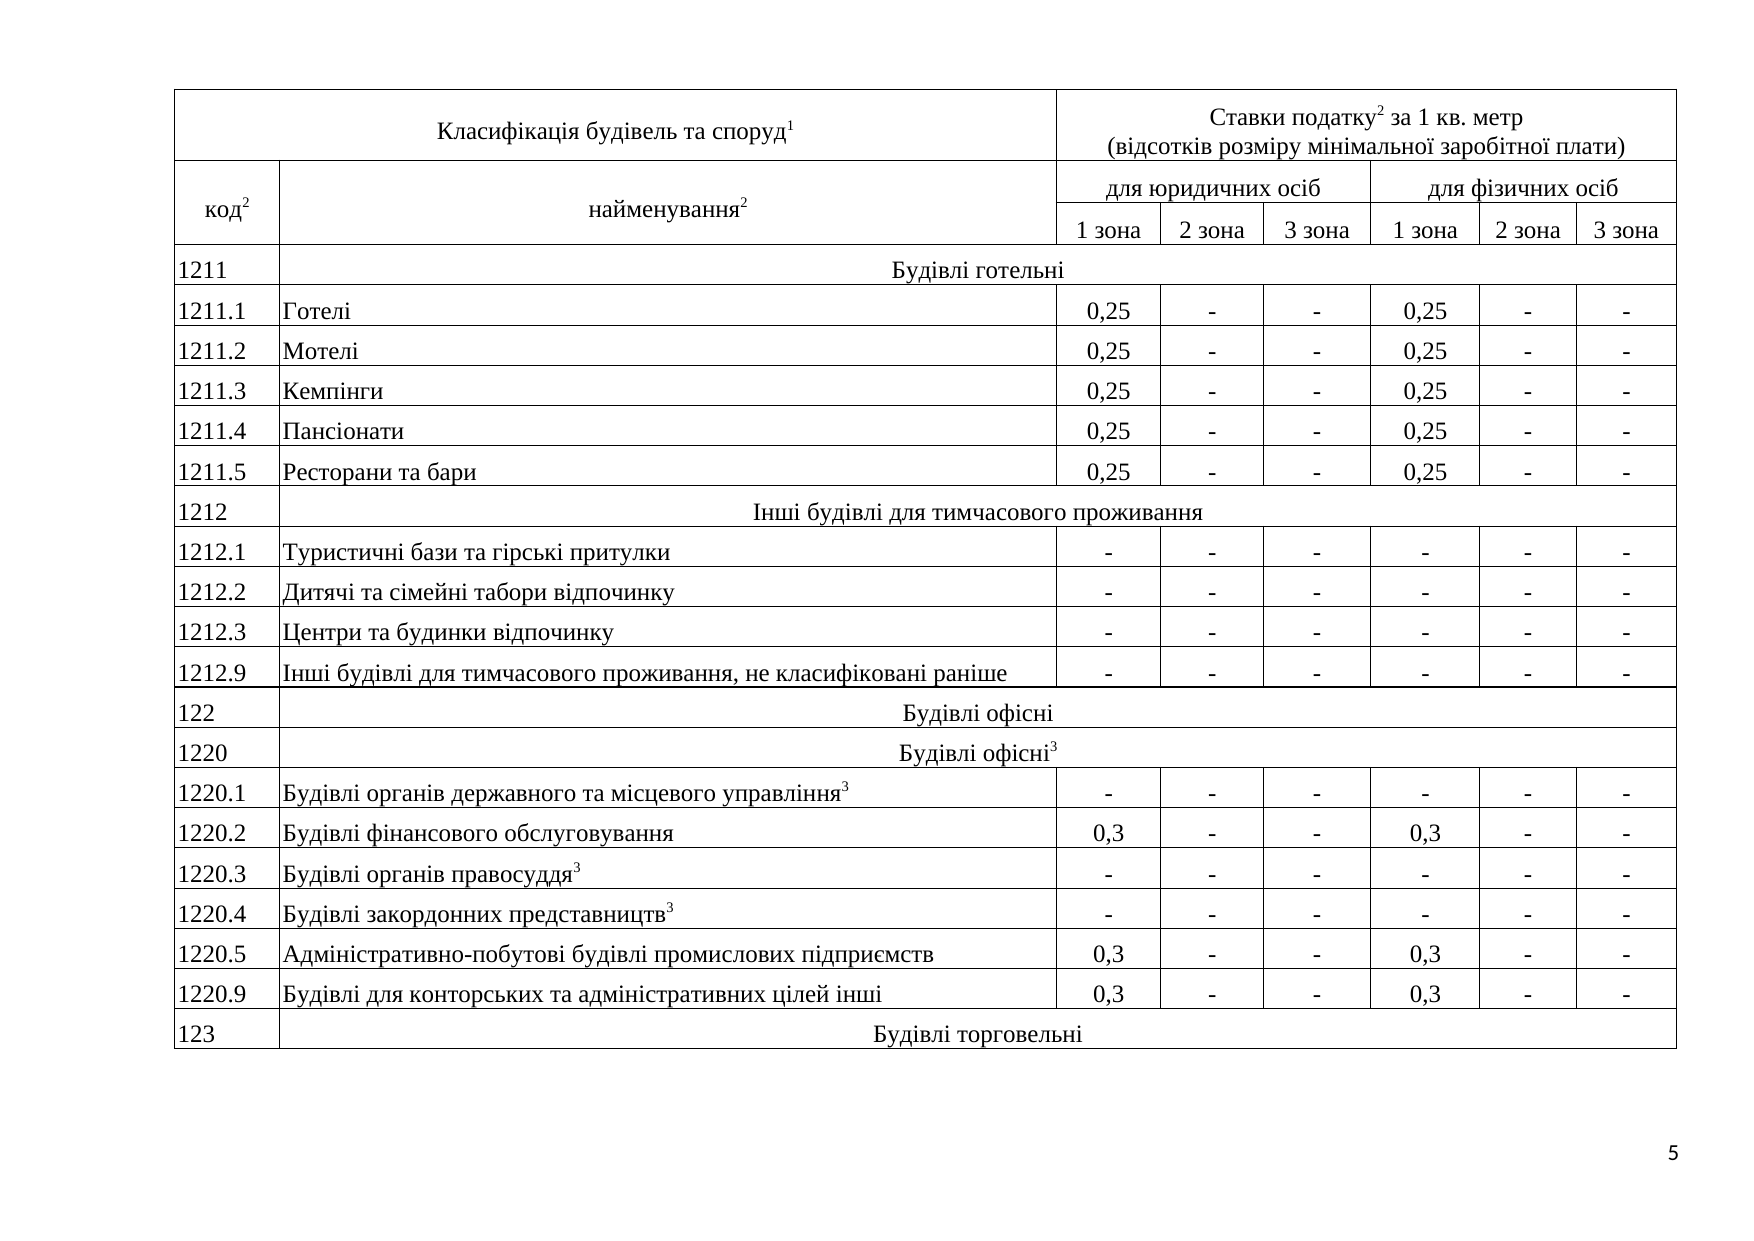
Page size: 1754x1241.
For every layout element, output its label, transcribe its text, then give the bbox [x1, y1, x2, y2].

table_cell - [1161, 969, 1263, 1008]
table_cell Туристичні бази та гірські притулки [280, 527, 1056, 566]
table_cell Центри та будинки відпочинку [280, 607, 1056, 646]
table_cell Дитячі та сімейні табори відпочинку [280, 567, 1056, 606]
table_cell - [1264, 446, 1370, 485]
table_cell - [1264, 647, 1370, 686]
table_cell - [1371, 567, 1479, 606]
table_cell 0,25 [1057, 446, 1160, 485]
table_cell - [1577, 326, 1676, 365]
table_cell - [1577, 768, 1676, 807]
table_cell - [1577, 929, 1676, 968]
table_cell - [1577, 406, 1676, 445]
table_cell - [1480, 607, 1576, 646]
table_cell 0,25 [1371, 326, 1479, 365]
table_cell - [1161, 326, 1263, 365]
table_cell - [1264, 808, 1370, 847]
table_cell 0,25 [1371, 285, 1479, 324]
table_cell 1211.5 [175, 446, 279, 485]
table_cell - [1371, 607, 1479, 646]
table_cell 1212.1 [175, 527, 279, 566]
table_cell - [1577, 889, 1676, 928]
table_cell - [1161, 527, 1263, 566]
table_cell 3 зона [1577, 203, 1676, 244]
table_cell 0,25 [1057, 366, 1160, 405]
table_cell 123 [175, 1009, 279, 1048]
table_cell для юридичних осіб [1057, 161, 1370, 202]
table_cell 0,25 [1057, 406, 1160, 445]
table_cell 0,3 [1057, 929, 1160, 968]
table_cell - [1480, 446, 1576, 485]
table_cell - [1577, 607, 1676, 646]
table_cell 1212.9 [175, 647, 279, 686]
table_cell - [1057, 527, 1160, 566]
table_cell - [1577, 567, 1676, 606]
table_cell - [1161, 406, 1263, 445]
table_cell - [1057, 768, 1160, 807]
table_cell Будівлі торговельні [280, 1009, 1676, 1048]
table_cell Кемпінги [280, 366, 1056, 405]
table_cell 0,3 [1057, 808, 1160, 847]
table_cell 1220.3 [175, 848, 279, 887]
table_cell Пансіонати [280, 406, 1056, 445]
table_cell 1 зона [1057, 203, 1160, 244]
table_header Класифікація будівель та споруд1 [175, 90, 1056, 159]
table_cell 0,3 [1371, 929, 1479, 968]
table_cell - [1371, 768, 1479, 807]
table_cell Ресторани та бари [280, 446, 1056, 485]
table_cell - [1161, 446, 1263, 485]
table_cell - [1577, 527, 1676, 566]
table_cell - [1264, 889, 1370, 928]
table_cell - [1480, 527, 1576, 566]
table_cell - [1264, 285, 1370, 324]
table_cell - [1161, 607, 1263, 646]
table_cell 1220.5 [175, 929, 279, 968]
table_cell 1220.1 [175, 768, 279, 807]
table_cell код2 [175, 161, 279, 244]
table_cell 1220.2 [175, 808, 279, 847]
table_cell - [1161, 366, 1263, 405]
table_cell Будівлі фінансового обслуговування [280, 808, 1056, 847]
table_cell найменування2 [280, 161, 1056, 244]
table_cell для фізичних осіб [1371, 161, 1676, 202]
table_cell Будівлі для конторських та адміністративних цілей інші [280, 969, 1056, 1008]
table_cell - [1057, 889, 1160, 928]
table_cell 0,25 [1057, 326, 1160, 365]
table_cell 0,3 [1371, 808, 1479, 847]
table_cell 1211 [175, 245, 279, 284]
table_cell 1220.9 [175, 969, 279, 1008]
table_cell - [1264, 969, 1370, 1008]
table_cell - [1577, 647, 1676, 686]
table_cell 0,25 [1371, 406, 1479, 445]
table_cell - [1480, 285, 1576, 324]
table_cell Будівлі закордонних представництв3 [280, 889, 1056, 928]
table_cell - [1480, 406, 1576, 445]
table_cell Будівлі органів державного та місцевого управління3 [280, 768, 1056, 807]
table_cell - [1264, 567, 1370, 606]
table_cell - [1264, 527, 1370, 566]
table_cell - [1264, 326, 1370, 365]
table_cell - [1264, 768, 1370, 807]
table_cell 0,25 [1371, 446, 1479, 485]
table_cell Будівлі органів правосуддя3 [280, 848, 1056, 887]
table_cell 0,25 [1371, 366, 1479, 405]
table_cell - [1264, 848, 1370, 887]
table_cell Інші будівлі для тимчасового проживання [280, 486, 1676, 526]
table_cell 2 зона [1480, 203, 1576, 244]
table_cell - [1057, 607, 1160, 646]
table_cell 1211.1 [175, 285, 279, 324]
table_cell - [1161, 285, 1263, 324]
table_cell Будівлі готельні [280, 245, 1676, 284]
table_cell - [1264, 607, 1370, 646]
table_cell 1 зона [1371, 203, 1479, 244]
table_cell - [1577, 446, 1676, 485]
table_cell - [1371, 848, 1479, 887]
table_cell - [1057, 647, 1160, 686]
table_cell - [1480, 969, 1576, 1008]
table_cell Мотелі [280, 326, 1056, 365]
table_cell - [1161, 567, 1263, 606]
table_cell 1212.3 [175, 607, 279, 646]
table_cell - [1480, 929, 1576, 968]
table_cell - [1161, 889, 1263, 928]
table_cell Будівлі офісні [280, 688, 1676, 727]
table_cell - [1577, 366, 1676, 405]
table_cell - [1480, 848, 1576, 887]
table_cell - [1161, 768, 1263, 807]
table_cell 0,3 [1057, 969, 1160, 1008]
table_cell - [1161, 808, 1263, 847]
table_cell Адміністративно-побутові будівлі промислових підприємств [280, 929, 1056, 968]
table_cell - [1480, 326, 1576, 365]
table_cell - [1577, 808, 1676, 847]
table_cell - [1371, 889, 1479, 928]
table_cell - [1264, 929, 1370, 968]
table_cell 0,3 [1371, 969, 1479, 1008]
table_cell - [1480, 889, 1576, 928]
table_cell 3 зона [1264, 203, 1370, 244]
table_cell 1211.2 [175, 326, 279, 365]
table_cell Будівлі офісні3 [280, 728, 1676, 767]
table_cell 122 [175, 688, 279, 727]
table_cell - [1480, 808, 1576, 847]
table_cell 1211.3 [175, 366, 279, 405]
table_cell - [1577, 285, 1676, 324]
table_cell - [1480, 567, 1576, 606]
table_cell - [1371, 527, 1479, 566]
table_cell 0,25 [1057, 285, 1160, 324]
table_cell - [1577, 969, 1676, 1008]
table_cell Інші будівлі для тимчасового проживання, не класифіковані раніше [280, 647, 1056, 686]
table_cell 1220 [175, 728, 279, 767]
table_cell Готелі [280, 285, 1056, 324]
table_cell - [1264, 406, 1370, 445]
table_cell - [1480, 366, 1576, 405]
table_cell - [1161, 848, 1263, 887]
table_cell - [1264, 366, 1370, 405]
table_cell - [1577, 848, 1676, 887]
table_cell - [1057, 567, 1160, 606]
table_cell - [1057, 848, 1160, 887]
table_header Ставки податку2 за (відсотків розміру мінімальної заробітної плати) [1057, 90, 1676, 159]
table_cell - [1161, 929, 1263, 968]
table_cell - [1371, 647, 1479, 686]
table_cell 1220.4 [175, 889, 279, 928]
table_cell - [1161, 647, 1263, 686]
table_cell - [1480, 647, 1576, 686]
table_cell 1211.4 [175, 406, 279, 445]
table_cell 2 зона [1161, 203, 1263, 244]
table_cell 1212.2 [175, 567, 279, 606]
table_cell 1212 [175, 486, 279, 526]
table_cell - [1480, 768, 1576, 807]
